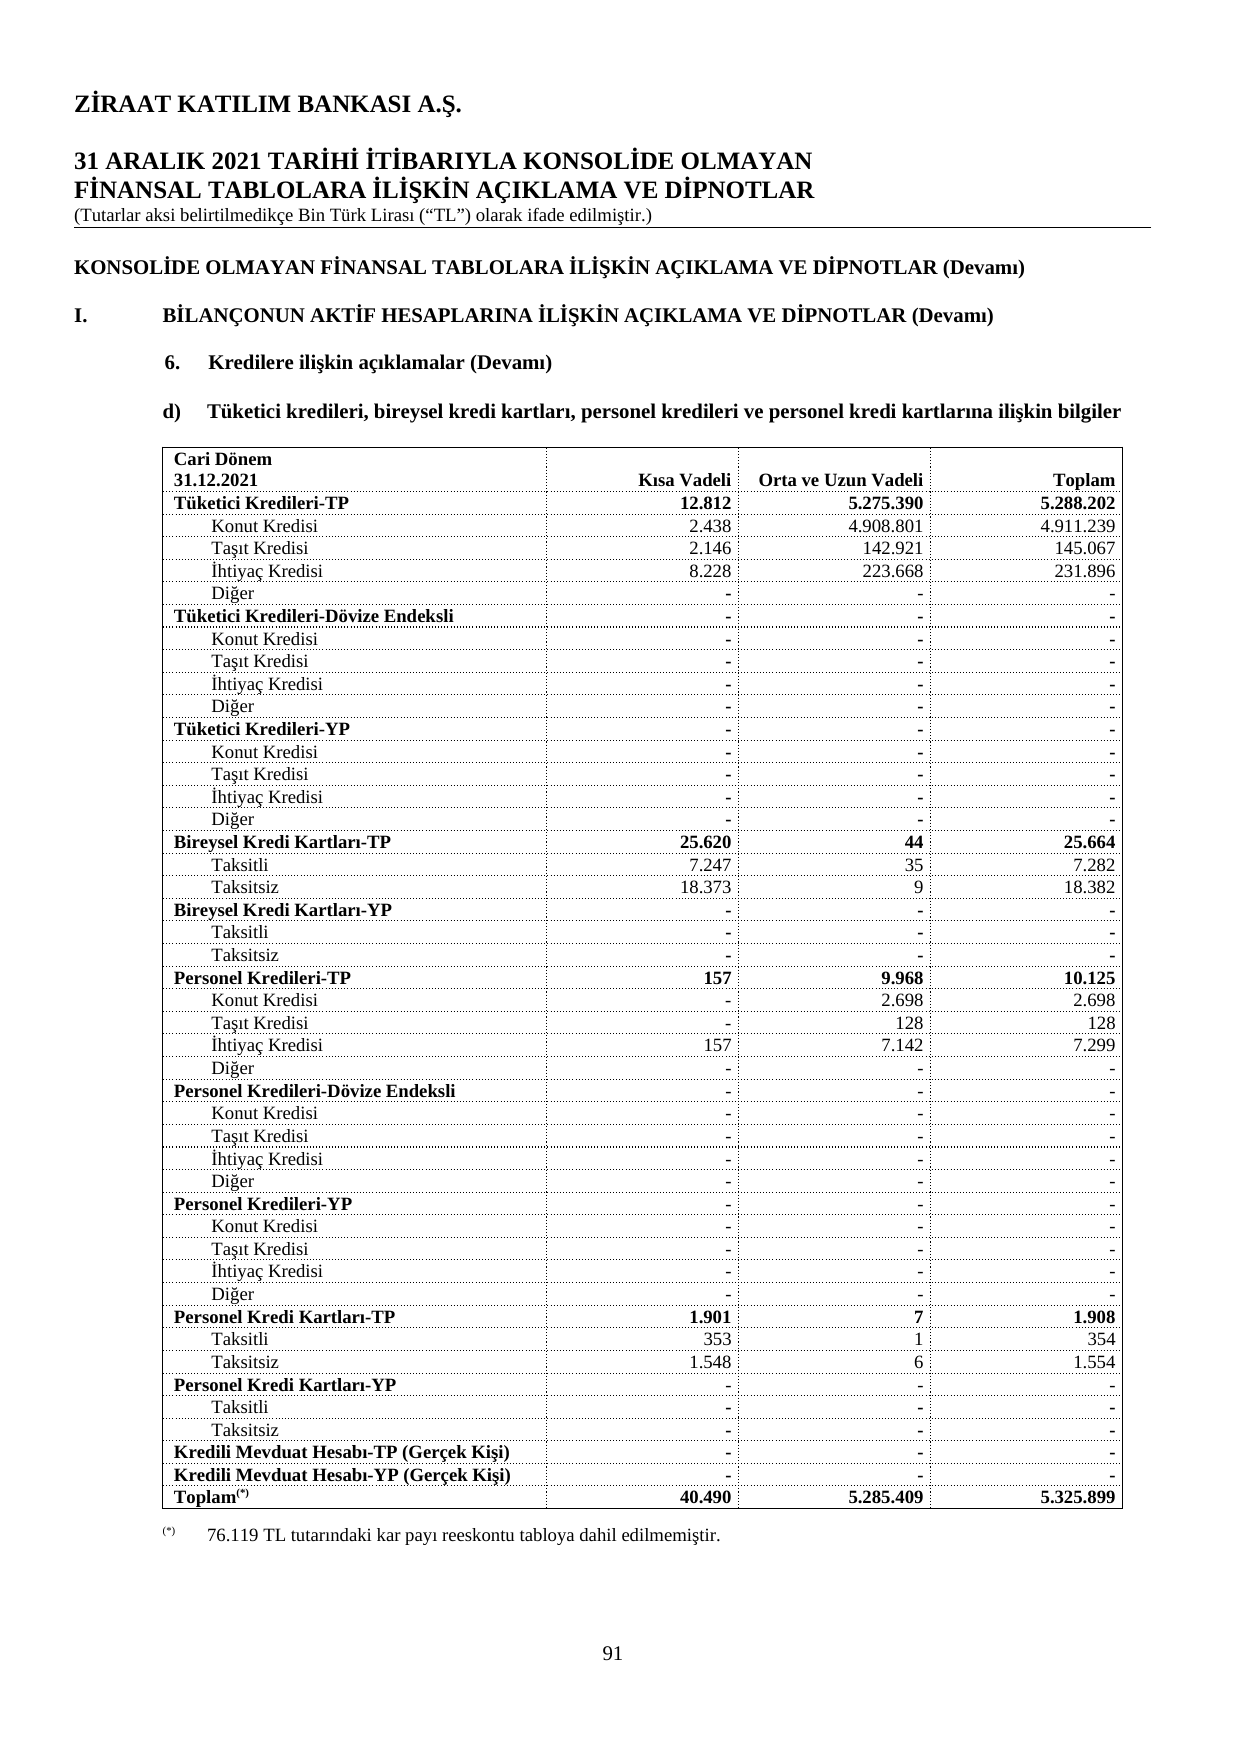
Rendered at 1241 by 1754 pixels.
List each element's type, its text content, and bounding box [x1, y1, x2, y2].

text (*) 76.119 TL tutarındaki kar payı reeskontu tabloya dahil edilmemiştir. [162, 1524, 1152, 1546]
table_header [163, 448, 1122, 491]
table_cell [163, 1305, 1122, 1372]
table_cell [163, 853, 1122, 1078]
list Kredilere ilişkin açıklamalar (Devamı) [164, 351, 1152, 374]
text I. BİLANÇONUN AKTİF HESAPLARINA İLİŞKİN AÇIKLAMA VE DİPNOTLAR (Devamı) [74, 303, 1150, 327]
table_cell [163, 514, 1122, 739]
text d) Tüketici kredileri, bireysel kredi kartları, personel kredileri ve personel kredi kartlarına ilişkin bilgiler [162, 398, 1150, 423]
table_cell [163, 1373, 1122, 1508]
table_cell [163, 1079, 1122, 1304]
text KONSOLİDE OLMAYAN FİNANSAL TABLOLARA İLİŞKİN AÇIKLAMA VE DİPNOTLAR (Devamı) [74, 255, 1152, 279]
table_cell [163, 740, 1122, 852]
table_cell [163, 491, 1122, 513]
